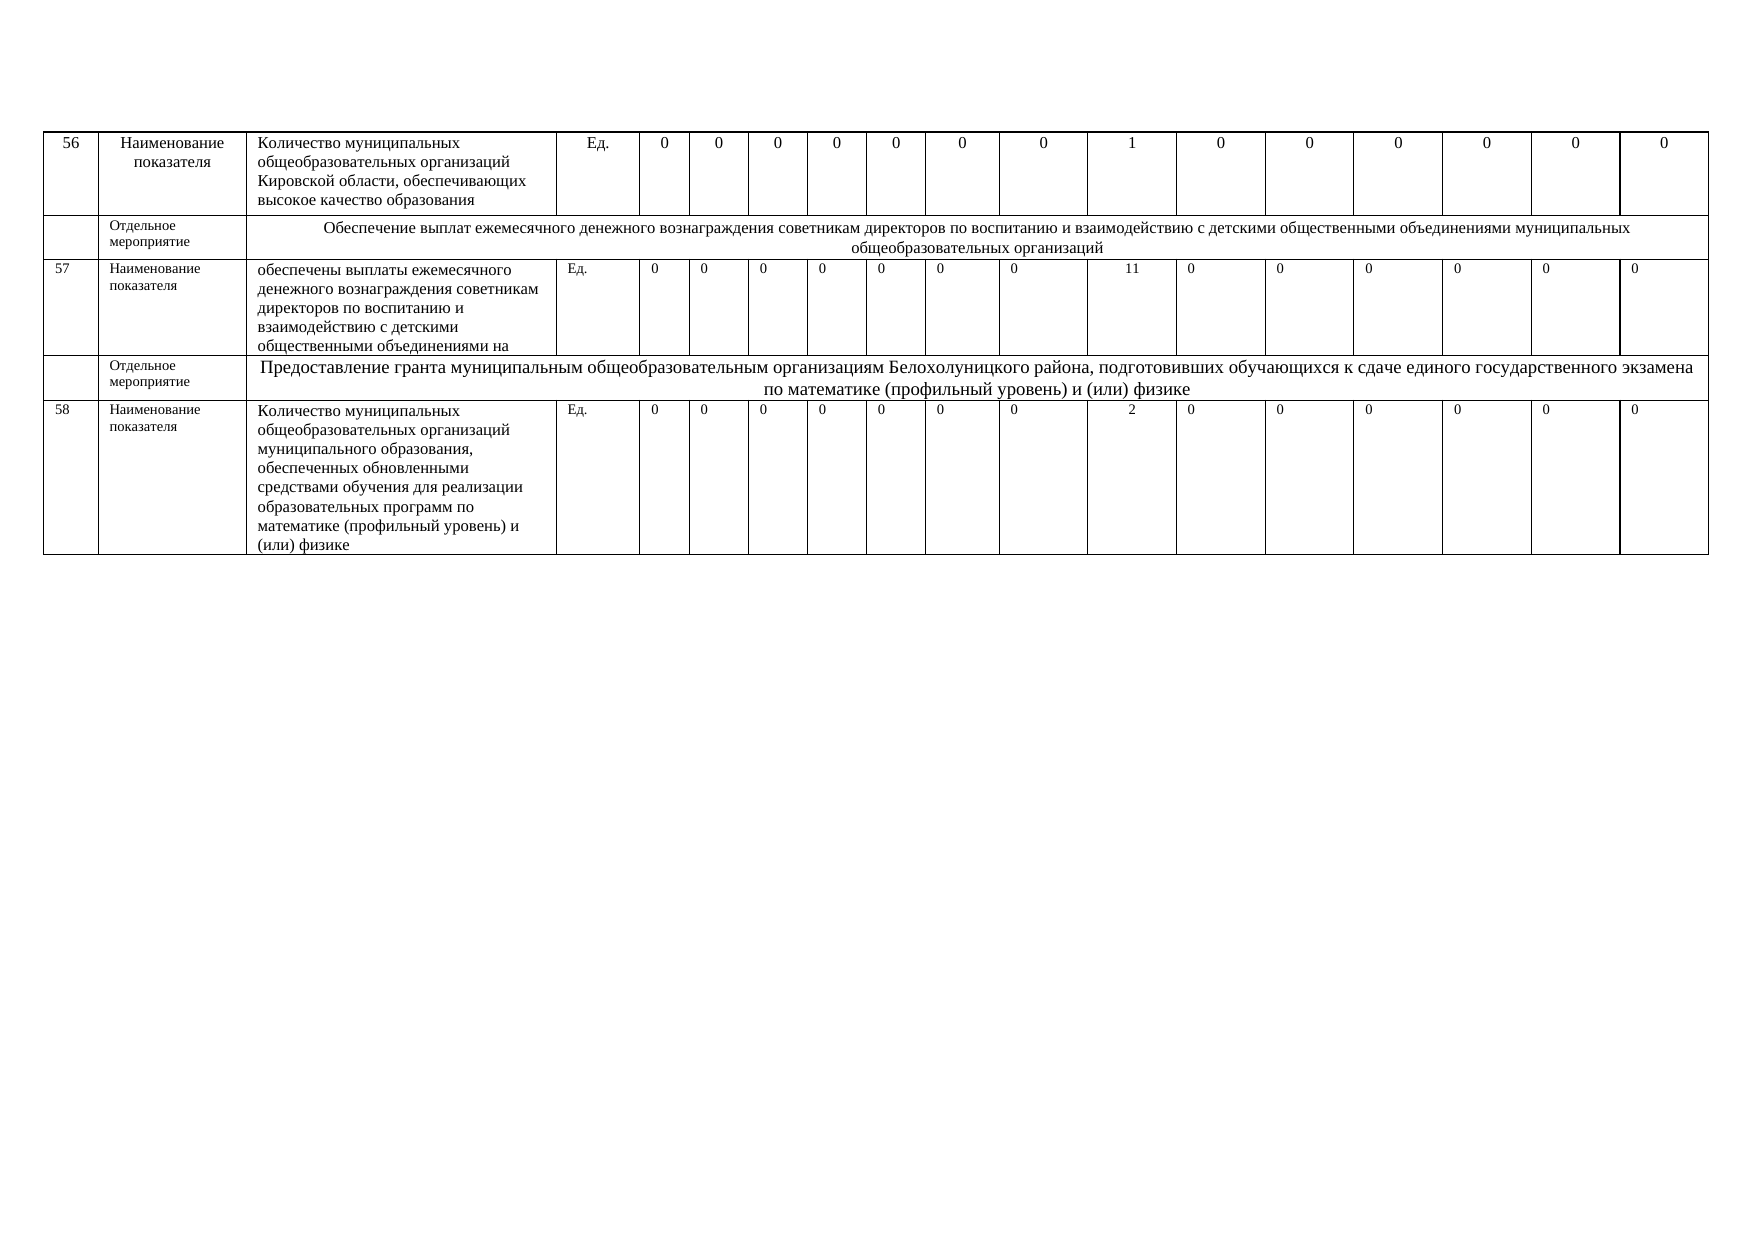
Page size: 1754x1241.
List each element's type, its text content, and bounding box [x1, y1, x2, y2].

table_cell 0 [808, 133, 866, 215]
table_cell Наименование показателя [99, 401, 246, 554]
table_cell 1 [1088, 133, 1176, 215]
table_cell 0 [1266, 401, 1353, 554]
table_cell Ед. [557, 260, 639, 355]
table_cell Предоставление гранта муниципальным общеобразовательным организациям Белохолуницкого района, подготовивших обучающихся к сдаче единого государственного экзамена по математике (профильный уровень) и (или) физике [247, 356, 1708, 399]
table_cell 0 [1266, 260, 1353, 355]
table_cell 0 [749, 133, 807, 215]
table_cell 0 [749, 401, 807, 554]
table_cell [44, 216, 98, 258]
table_cell Количество муниципальных общеобразовательных организаций муниципального образования, обеспеченных обновленными средствами обучения для реализации образовательных программ по математике (профильный уровень) и (или) физике [247, 401, 556, 554]
table_cell 0 [1177, 401, 1265, 554]
table_cell 0 [1443, 133, 1531, 215]
table_cell 0 [926, 133, 999, 215]
table_cell 0 [867, 260, 925, 355]
table_cell 58 [44, 401, 98, 554]
table_cell 0 [808, 401, 866, 554]
table_cell 0 [1621, 133, 1708, 215]
table_cell Отдельное мероприятие [99, 356, 246, 399]
table_cell 0 [640, 133, 689, 215]
table_cell 0 [1621, 401, 1708, 554]
table_cell 0 [1532, 260, 1619, 355]
table_cell 0 [749, 260, 807, 355]
table_cell Количество муниципальных общеобразовательных организаций Кировской области, обеспечивающих высокое качество образования [247, 133, 556, 215]
table_cell [44, 356, 98, 399]
table_cell 56 [44, 133, 98, 215]
table_cell Ед. [557, 133, 639, 215]
table_cell Наименование показателя [99, 260, 246, 355]
table_cell 0 [926, 260, 999, 355]
table_cell 0 [1000, 260, 1087, 355]
table_cell 0 [1532, 133, 1619, 215]
table_cell Ед. [557, 401, 639, 554]
table_cell 0 [640, 260, 689, 355]
table_cell Обеспечение выплат ежемесячного денежного вознаграждения советникам директоров по воспитанию и взаимодействию с детскими общественными объединениями муниципальных общеобразовательных организаций [247, 216, 1708, 258]
table_cell 0 [926, 401, 999, 554]
table_cell 2 [1088, 401, 1176, 554]
table_cell 0 [1177, 260, 1265, 355]
table_cell 0 [690, 401, 748, 554]
table_cell 0 [1354, 133, 1442, 215]
table_cell 57 [44, 260, 98, 355]
table_cell 0 [1443, 260, 1531, 355]
table_cell 0 [640, 401, 689, 554]
table_cell 0 [1354, 401, 1442, 554]
table_cell 0 [1000, 133, 1087, 215]
table_cell Отдельное мероприятие [99, 216, 246, 258]
table_cell 0 [808, 260, 866, 355]
table_cell 0 [867, 133, 925, 215]
table_cell 0 [690, 260, 748, 355]
table_cell 0 [690, 133, 748, 215]
table_cell 0 [1621, 260, 1708, 355]
table_cell 0 [1443, 401, 1531, 554]
table_cell 0 [1266, 133, 1353, 215]
table_cell обеспечены выплаты ежемесячного денежного вознаграждения советникам директоров по воспитанию и взаимодействию с детскими общественными объединениями на [247, 260, 556, 355]
table_cell Наименование показателя [99, 133, 246, 215]
table_cell 11 [1088, 260, 1176, 355]
table_cell 0 [867, 401, 925, 554]
table_cell 0 [1177, 133, 1265, 215]
table_cell 0 [1532, 401, 1619, 554]
table_cell 0 [1354, 260, 1442, 355]
table_cell 0 [1000, 401, 1087, 554]
